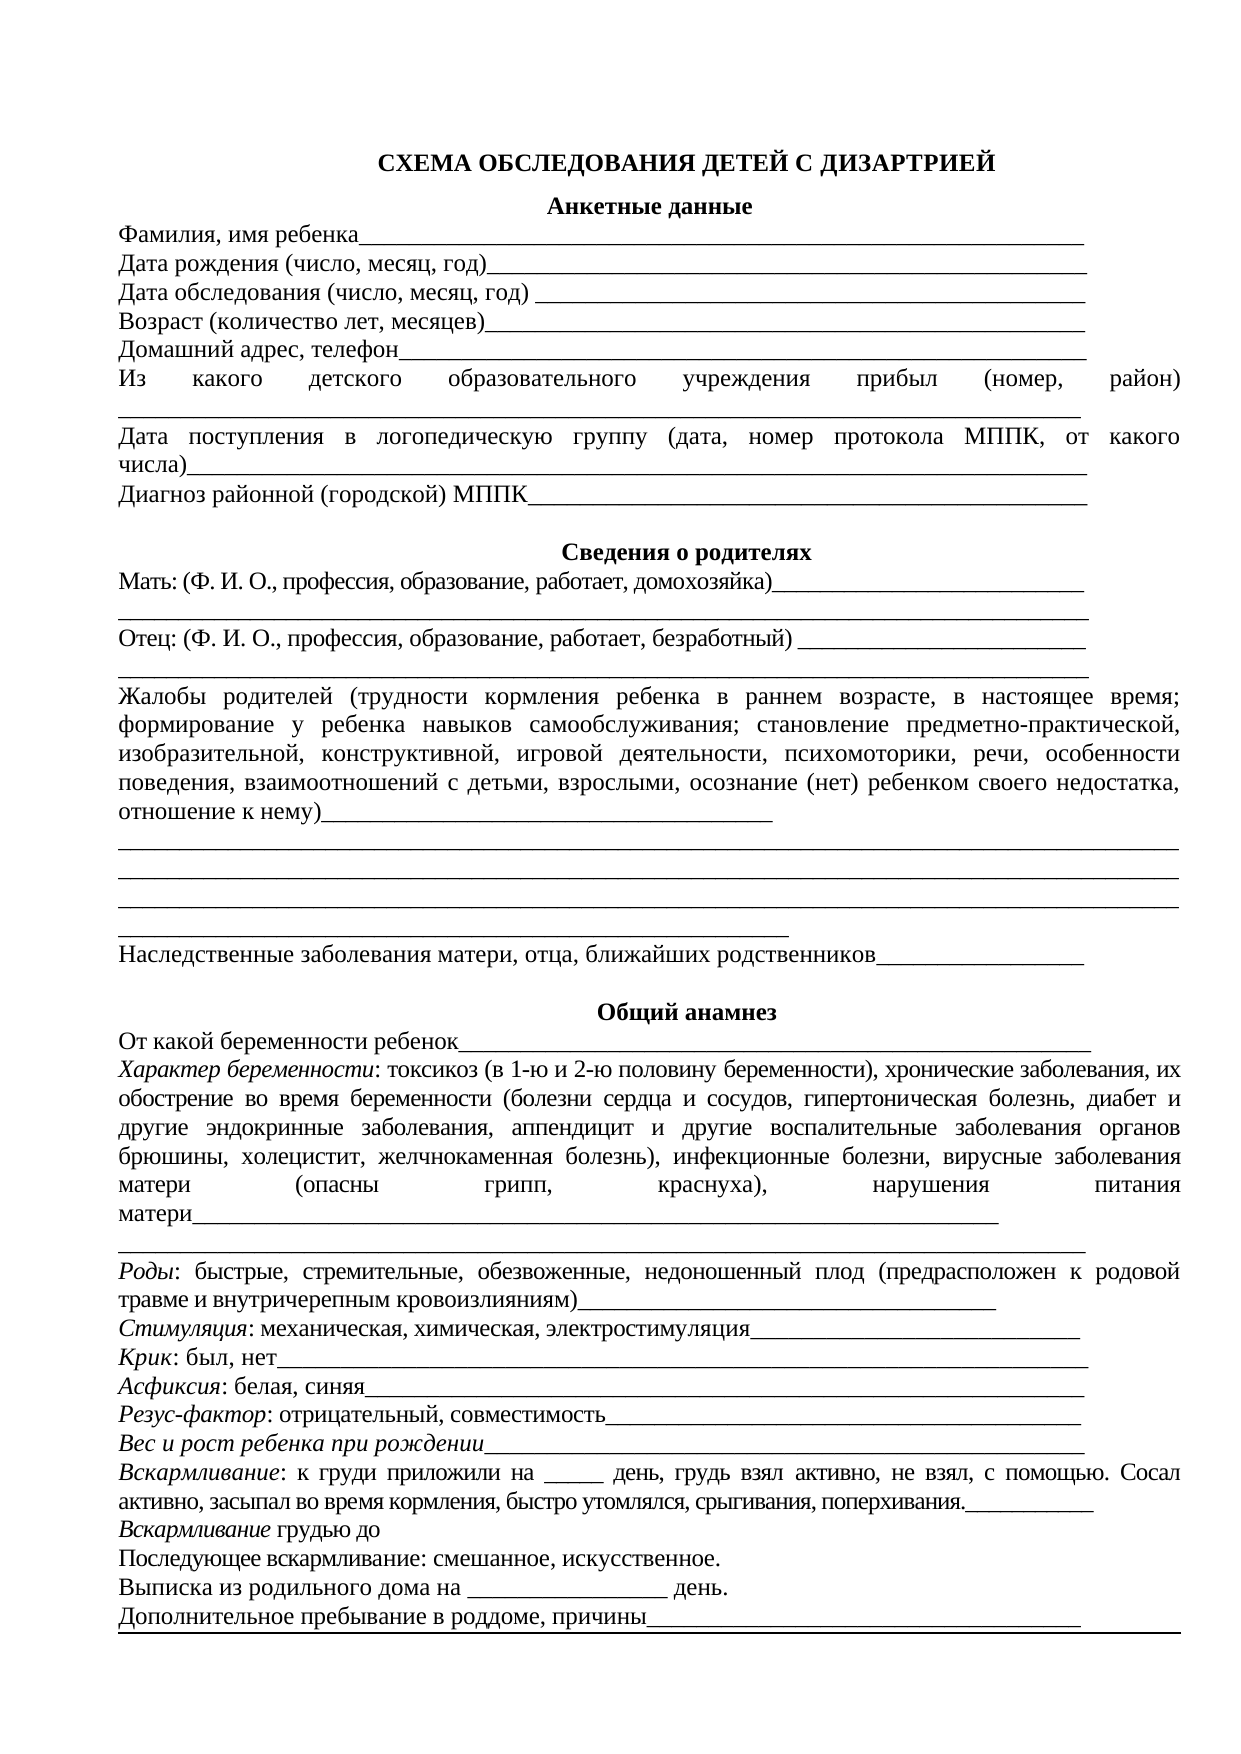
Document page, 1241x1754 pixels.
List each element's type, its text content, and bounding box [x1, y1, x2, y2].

text Резус-фактор: отрицательный, совместимость_______________________________________ [118, 1399, 1181, 1428]
text Дата рождения (число, месяц, год)________________________________________________ [118, 248, 1181, 277]
text Общий анамнез [118, 997, 1181, 1026]
text Сведения о родителях [118, 537, 1181, 566]
text Выписка из родильного дома на ________________ день. [118, 1572, 1181, 1601]
text Дата обследования (число, месяц, год) ____________________________________________ [118, 277, 1181, 306]
text Из какого детского образовательного учреждения прибыл (номер, район) _____________________________________________________________________________ [118, 363, 1181, 421]
text Крик: был, нет________________________________________________________________ [118, 1342, 1181, 1371]
text Характер беременности: токсикоз (в 1-ю и 2-ю половину беременности), хронические заболевания, их обострение во время беременности (болезни сердца и сосудов, гипертоническая болезнь, диабет и другие эндокринные заболевания, аппендицит и другие воспалительные заболевания органов брюшины, холецистит, желчнокаменная болезнь), инфекционные болезни, вирусные заболевания матери (опасны грипп, краснуха), нарушения питания матери_________________________________________________________________ [118, 1054, 1181, 1227]
text Жалобы родителей (трудности кормления ребенка в раннем возрасте, в настоящее время; формирование у ребенка навыков самообслуживания; становление предметно-практической, изобразительной, конструктивной, игровой деятельности, психомоторики, речи, особенности поведения, взаимоотношений с детьми, взрослыми, осознание (нет) ребенком своего недостатка, отношение к нему)_____________________________________ [118, 681, 1181, 824]
text Роды: быстрые, стремительные, обезвоженные, недоношенный плод (предрасположен к родовой травме и внутричерепным кровоизлияниям)__________________________________ [118, 1256, 1181, 1313]
text Асфиксия: белая, синяя__________________________________________________________ [118, 1371, 1181, 1399]
text Дополнительное пребывание в роддоме, причины___________________________________ [118, 1601, 1181, 1632]
text Анкетные данные [118, 191, 1181, 219]
text Домашний адрес, телефон_______________________________________________________ [118, 334, 1181, 363]
text От какой беременности ребенок___________________________________________________ [118, 1026, 1181, 1054]
text Вес и рост ребенка при рождении________________________________________________ [118, 1428, 1181, 1457]
text Диагноз районной (городской) МППК___________________________________________ [118, 478, 1181, 508]
text Отец: (Ф. И. О., профессия, образование, работает, безработный) ________________________ [118, 623, 1181, 652]
text Наследственные заболевания матери, отца, ближайших родственников_________________ [118, 939, 1181, 968]
text Фамилия, имя ребенка__________________________________________________________ [118, 219, 1181, 248]
text Дата поступления в логопедическую группу (дата, номер протокола МППК, от какого числа)________________________________________________________________________ [118, 421, 1181, 478]
text ____________________________________________________________________________________________________________________________________________________________________________________________________________________________________________________________________________________________________________________________ [118, 824, 1181, 939]
text ______________________________________________________________________________ [118, 1227, 1181, 1256]
text Стимуляция: механическая, химическая, электростимуляция__________________________ [118, 1313, 1181, 1342]
text Вскармливание: к груди приложили на _____ день, грудь взял активно, не взял, с помощью. Сосал активно, засыпал во время кормления, быстро утомлялся, срыгивания, поперхивания.___________ [118, 1457, 1181, 1514]
text Мать: (Ф. И. О., профессия, образование, работает, домохозяйка)__________________________ [118, 566, 1181, 594]
text _________________________________________________________________________________ [118, 594, 1181, 623]
text _________________________________________________________________________________ [118, 652, 1181, 681]
text Последующее вскармливание: смешанное, искусственное. [118, 1543, 1181, 1572]
text Возраст (количество лет, месяцев)________________________________________________ [118, 306, 1181, 334]
text Вскармливание грудью до [118, 1514, 1181, 1543]
text СХЕМА ОБСЛЕДОВАНИЯ ДЕТЕЙ С ДИЗАРТРИЕЙ [118, 148, 1181, 176]
